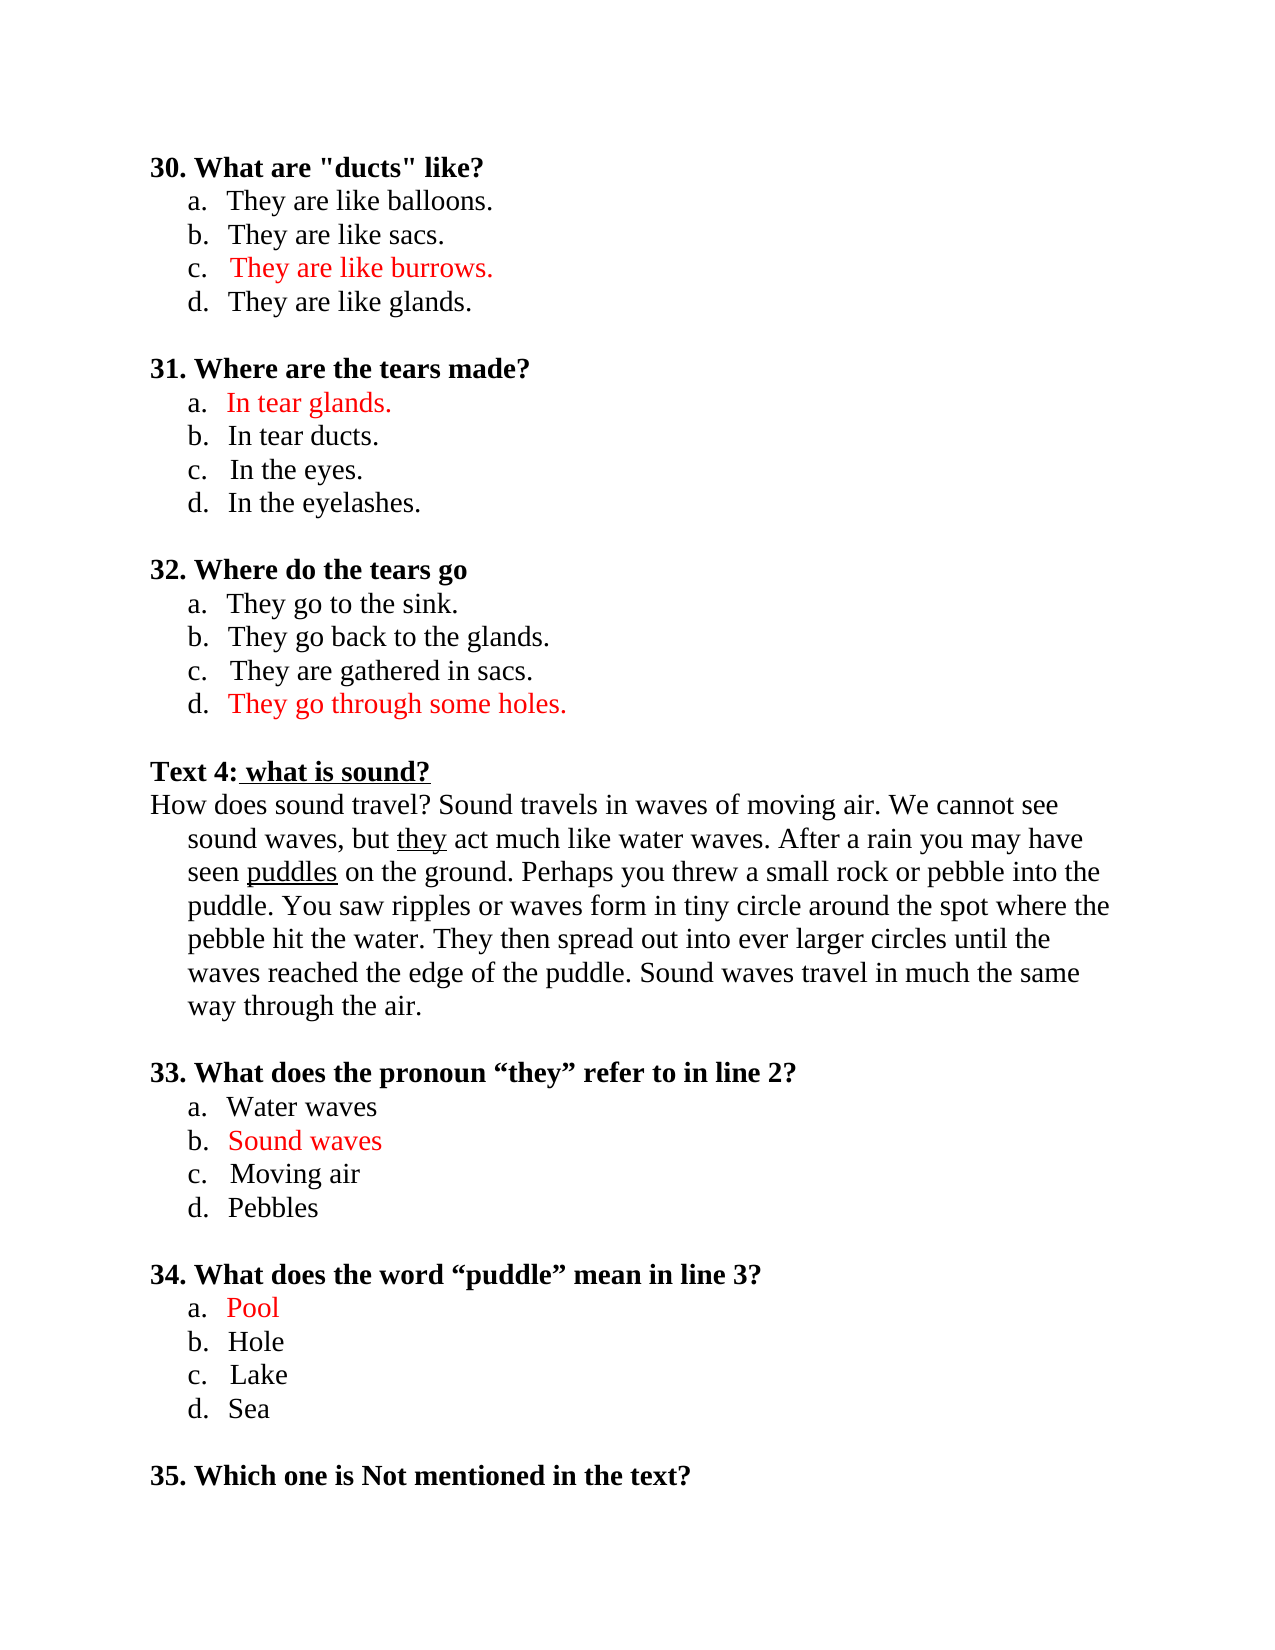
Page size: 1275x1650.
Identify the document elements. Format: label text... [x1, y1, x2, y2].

text d. Sea [187, 1391, 1125, 1424]
text d. In the eyelashes. [187, 485, 1125, 519]
text b. In tear ducts. [187, 418, 1125, 452]
text 31. Where are the tears made? [150, 351, 1125, 385]
text b. Hole [187, 1324, 1125, 1357]
text a. Water waves [187, 1089, 1125, 1123]
text b. Sound waves [187, 1123, 1125, 1156]
text c. They are like burrows. [187, 251, 1125, 284]
text How does sound travel? Sound travels in waves of moving air. We cannot see sound waves, but they act much like water waves. After a rain you may have seen puddles on the ground. Perhaps you threw a small rock or pebble into the puddle. You saw ripples or waves form in tiny circle around the spot where the pebble hit the water. They then spread out into ever larger circles until the waves reached the edge of the puddle. Sound waves travel in much the same way through the air. [150, 787, 1125, 1022]
text d. Pebbles [187, 1190, 1125, 1223]
text a. They go to the sink. [187, 586, 1125, 619]
text 30. What are "ducts" like? [150, 150, 1125, 183]
text c. Moving air [187, 1156, 1125, 1190]
text a. Pool [187, 1290, 1125, 1324]
text c. In the eyes. [187, 452, 1125, 485]
text 33. What does the pronoun “they” refer to in line 2? [150, 1056, 1125, 1089]
text a. In tear glands. [187, 385, 1125, 418]
text b. They are like sacs. [187, 217, 1125, 251]
text 35. Which one is Not mentioned in the text? [150, 1458, 1125, 1492]
text b. They go back to the glands. [187, 619, 1125, 653]
text Text 4: what is sound? [150, 754, 1125, 787]
text d. They are like glands. [187, 284, 1125, 318]
text 32. Where do the tears go [150, 552, 1125, 586]
text a. They are like balloons. [187, 183, 1125, 217]
text d. They go through some holes. [187, 687, 1125, 720]
text c. They are gathered in sacs. [187, 653, 1125, 687]
text c. Lake [187, 1357, 1125, 1391]
text 34. What does the word “puddle” mean in line 3? [150, 1257, 1125, 1290]
